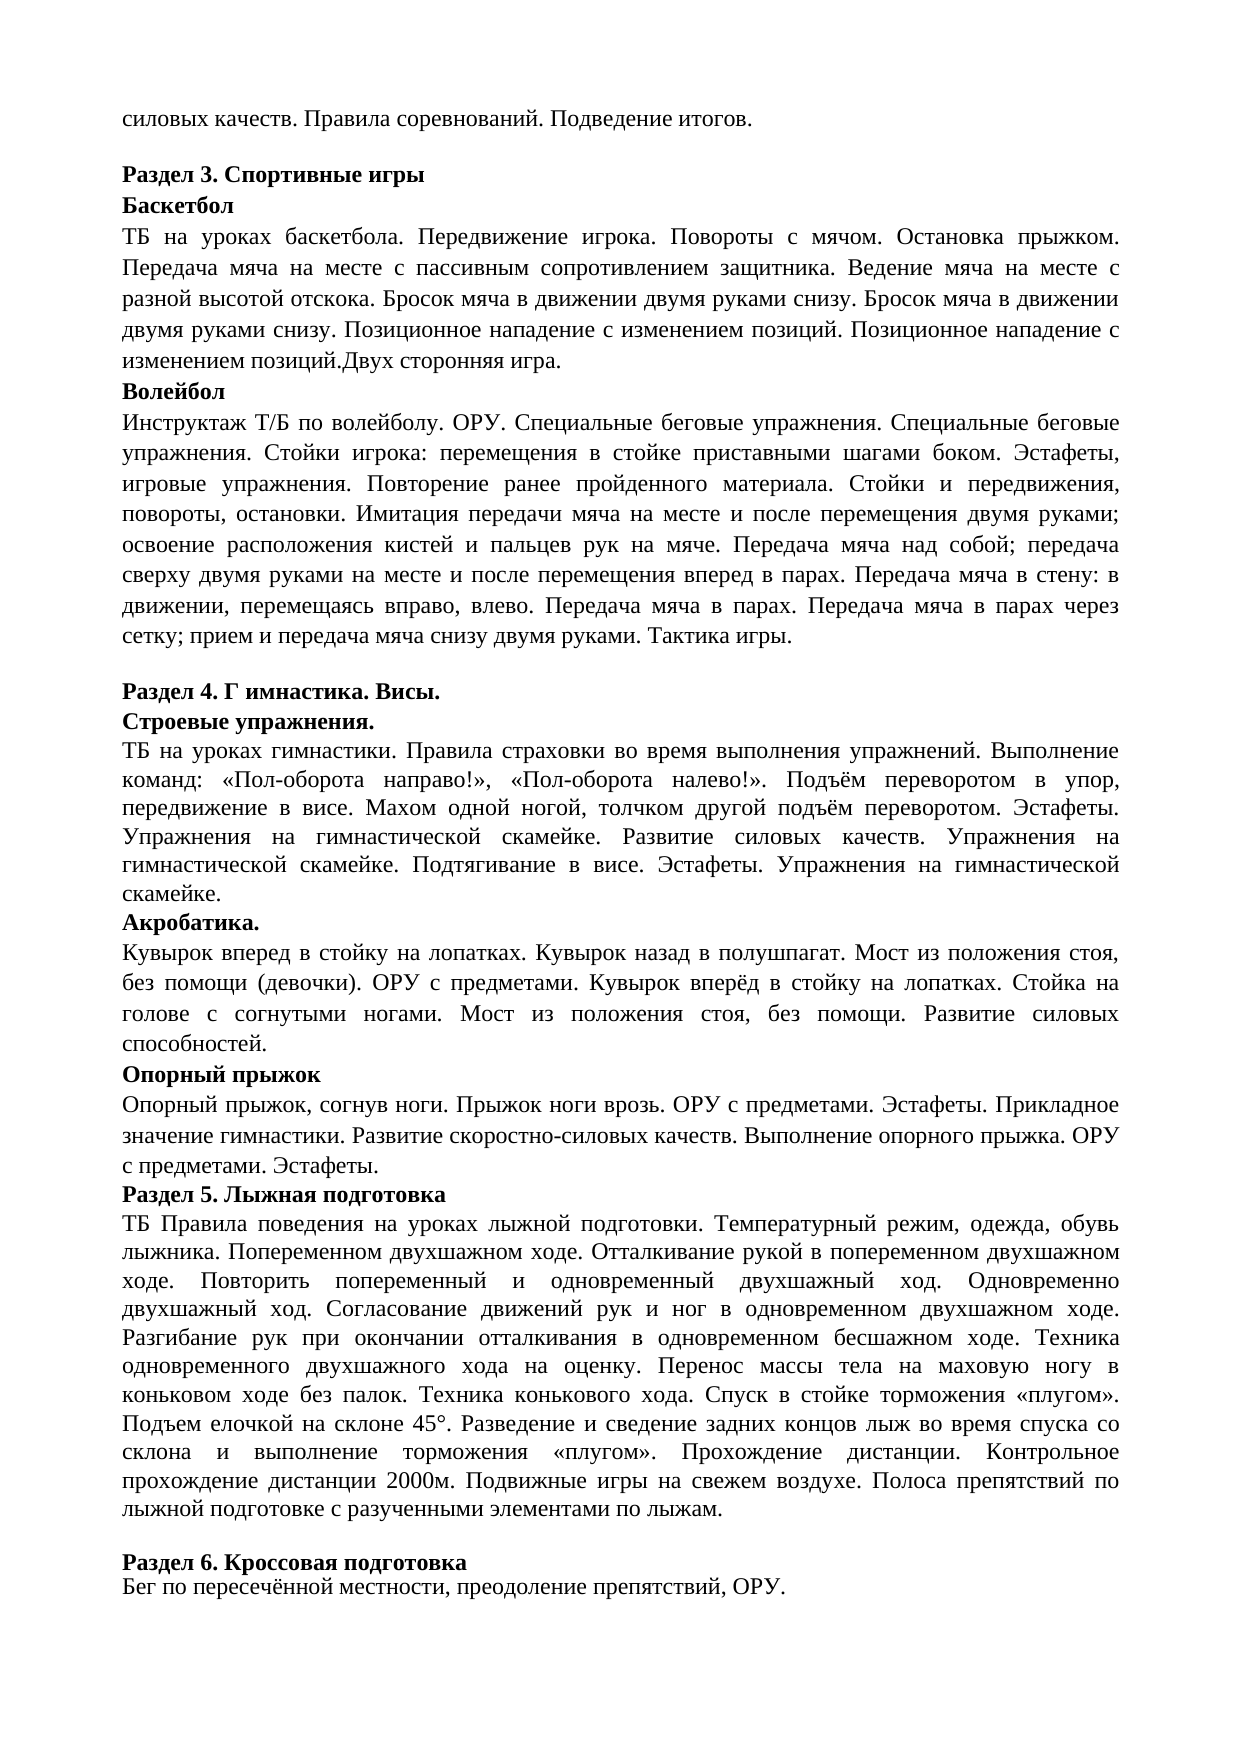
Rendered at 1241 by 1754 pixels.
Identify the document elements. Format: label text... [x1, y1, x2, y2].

text ТБ на уроках баскетбола. Передвижение игрока. Повороты с мячом. Остановка прыжком. Передача мяча на месте с пассивным сопротивлением защитника. Ведение мяча на месте с разной высотой отскока. Бросок мяча в движении двумя руками снизу. Бросок мяча в движении двумя руками снизу. Позиционное нападение с изменением позиций. Позиционное нападение с изменением позиций.Двух сторонняя игра. [122, 219, 1121, 374]
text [122, 102, 1121, 133]
text Акробатика. [122, 907, 1123, 936]
text Раздел 6. Кроссовая подготовка [122, 1551, 1123, 1575]
text Раздел 4. Г имнастика. Висы. Строевые упражнения. [122, 675, 456, 736]
text Раздел 5. Лыжная подготовка [122, 1180, 1123, 1208]
text ТБ Правила поведения на уроках лыжной подготовки. Температурный режим, одежда, обувь лыжника. Попеременном двухшажном ходе. Отталкивание рукой в попеременном двухшажном ходе. Повторить попеременный и одновременный двухшажный ход. Одновременно двухшажный ход. Согласование движений рук и ног в одновременном двухшажном ходе. Разгибание рук при окончании отталкивания в одновременном бесшажном ходе. Техника одновременного двухшажного хода на оценку. Перенос массы тела на маховую ногу в коньковом ходе без палок. Техника конькового хода. Спуск в стойке торможения «плугом». Подъем елочкой на склоне 45°. Разведение и сведение задних концов лыж во время спуска со склона и выполнение торможения «плугом». Прохождение дистанции. Контрольное прохождение дистанции 2000м. Подвижные игры на свежем воздухе. Полоса препятствий по лыжной подготовке с разученными элементами по лыжам. [122, 1208, 1121, 1522]
text Бег по пересечённой местности, преодоление препятствий, ОРУ. [122, 1575, 1123, 1599]
text Инструктаж Т/Б по волейболу. ОРУ. Специальные беговые упражнения. Специальные беговые упражнения. Стойки игрока: перемещения в стойке приставными шагами боком. Эстафеты, игровые упражнения. Повторение ранее пройденного материала. Стойки и передвижения, повороты, остановки. Имитация передачи мяча на месте и после перемещения двумя руками; освоение расположения кистей и пальцев рук на мяче. Передача мяча над собой; передача сверху двумя руками на месте и после перемещения вперед в парах. Передача мяча в стену: в движении, перемещаясь вправо, влево. Передача мяча в парах. Передача мяча в парах через сетку; прием и передача мяча снизу двумя руками. Тактика игры. [122, 406, 1121, 650]
text Волейбол [122, 374, 1123, 406]
text ТБ на уроках гимнастики. Правила страховки во время выполнения упражнений. Выполнение команд: «Пол-оборота направо!», «Пол-оборота налево!». Подъём переворотом в упор, передвижение в висе. Махом одной ногой, толчком другой подъём переворотом. Эстафеты. Упражнения на гимнастической скамейке. Развитие силовых качеств. Упражнения на гимнастической скамейке. Подтягивание в висе. Эстафеты. Упражнения на гимнастической скамейке. [122, 736, 1121, 907]
text Опорный прыжок, согнув ноги. Прыжок ноги врозь. ОРУ с предметами. Эстафеты. Прикладное значение гимнастики. Развитие скоростно-силовых качеств. Выполнение опорного прыжка. ОРУ с предметами. Эстафеты. [122, 1088, 1121, 1180]
text Опорный прыжок [122, 1058, 1123, 1088]
text Кувырок вперед в стойку на лопатках. Кувырок назад в полушпагат. Мост из положения стоя, без помощи (девочки). ОРУ с предметами. Кувырок вперёд в стойку на лопатках. Стойка на голове с согнутыми ногами. Мост из положения стоя, без помощи. Развитие силовых способностей. [122, 936, 1121, 1058]
text Раздел 3. Спортивные игры Баскетбол [122, 157, 436, 219]
